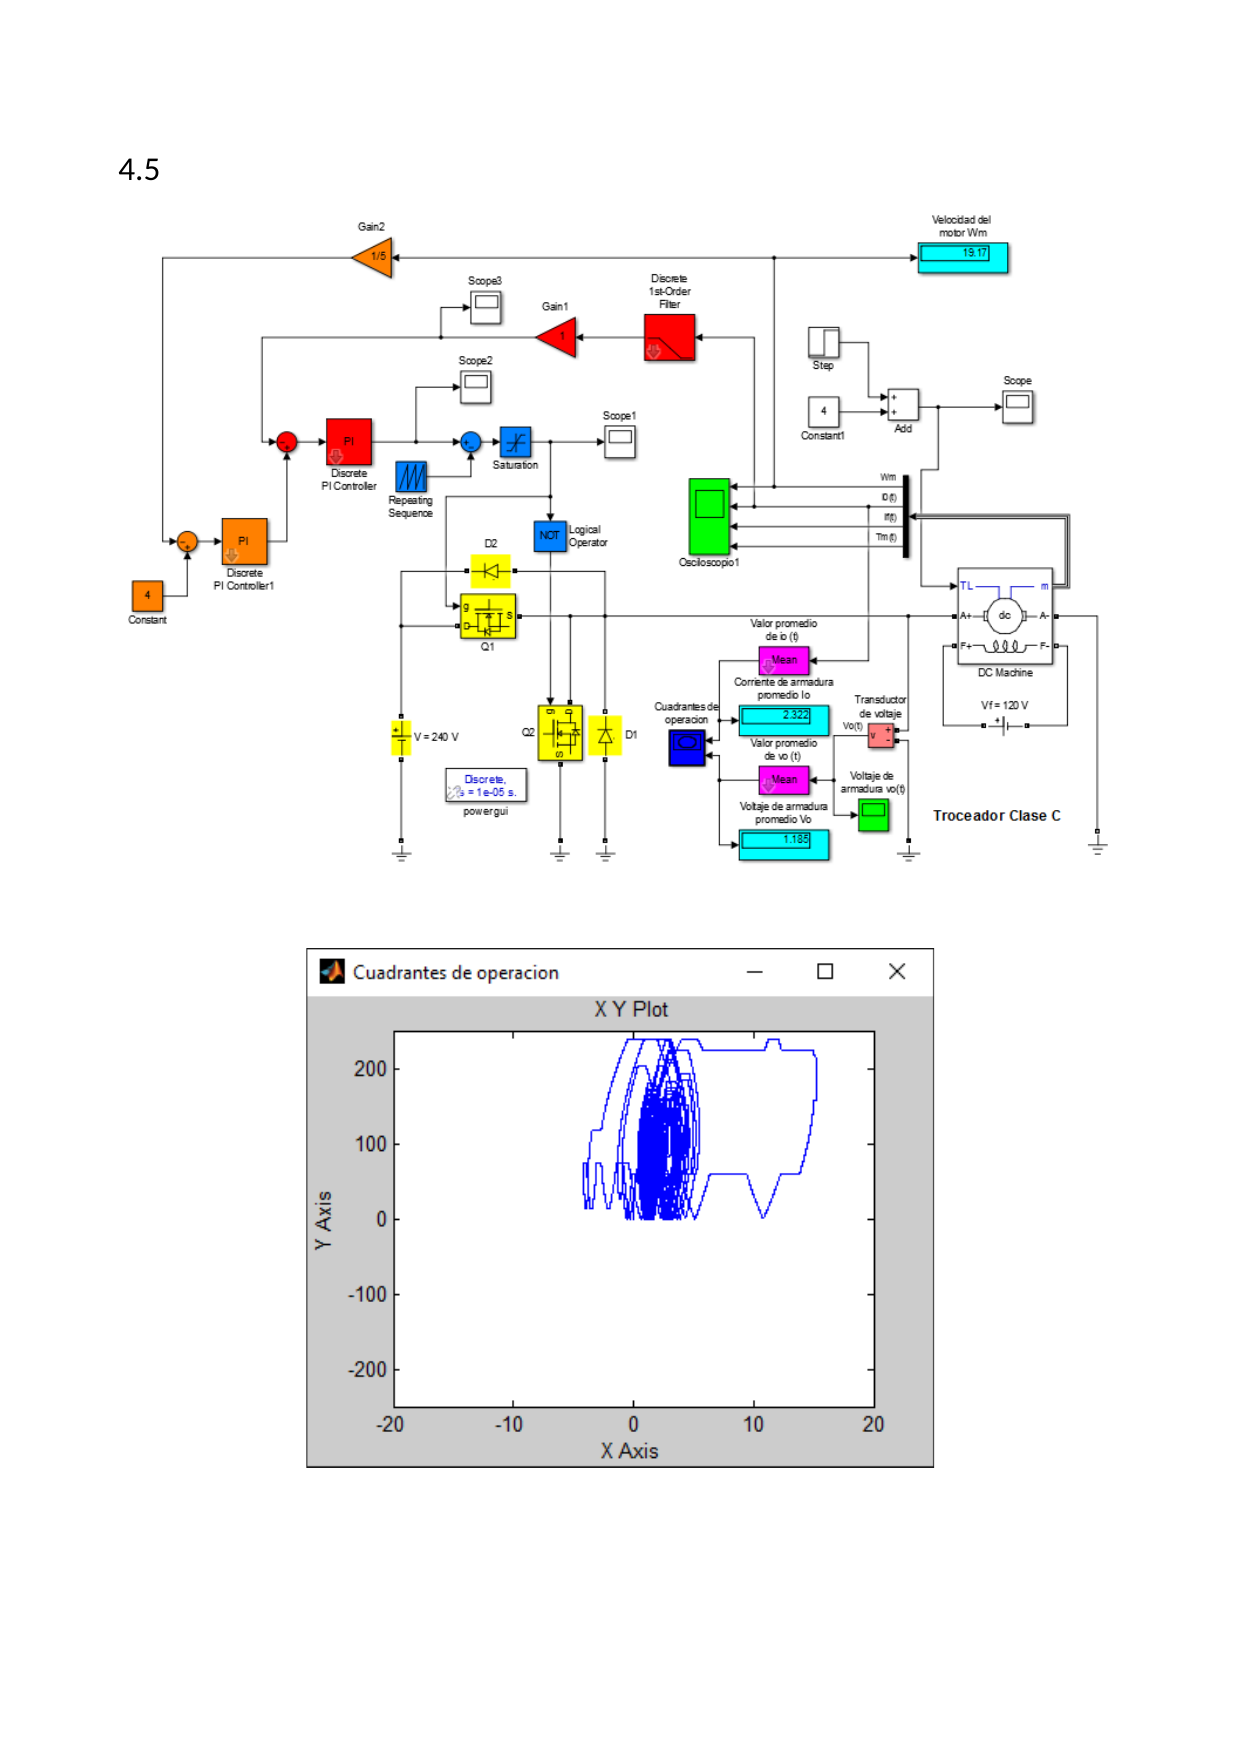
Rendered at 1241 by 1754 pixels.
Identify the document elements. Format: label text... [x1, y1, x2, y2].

picture [118, 208, 1118, 870]
text 4.5 [118, 148, 1122, 188]
picture [306, 948, 935, 1468]
